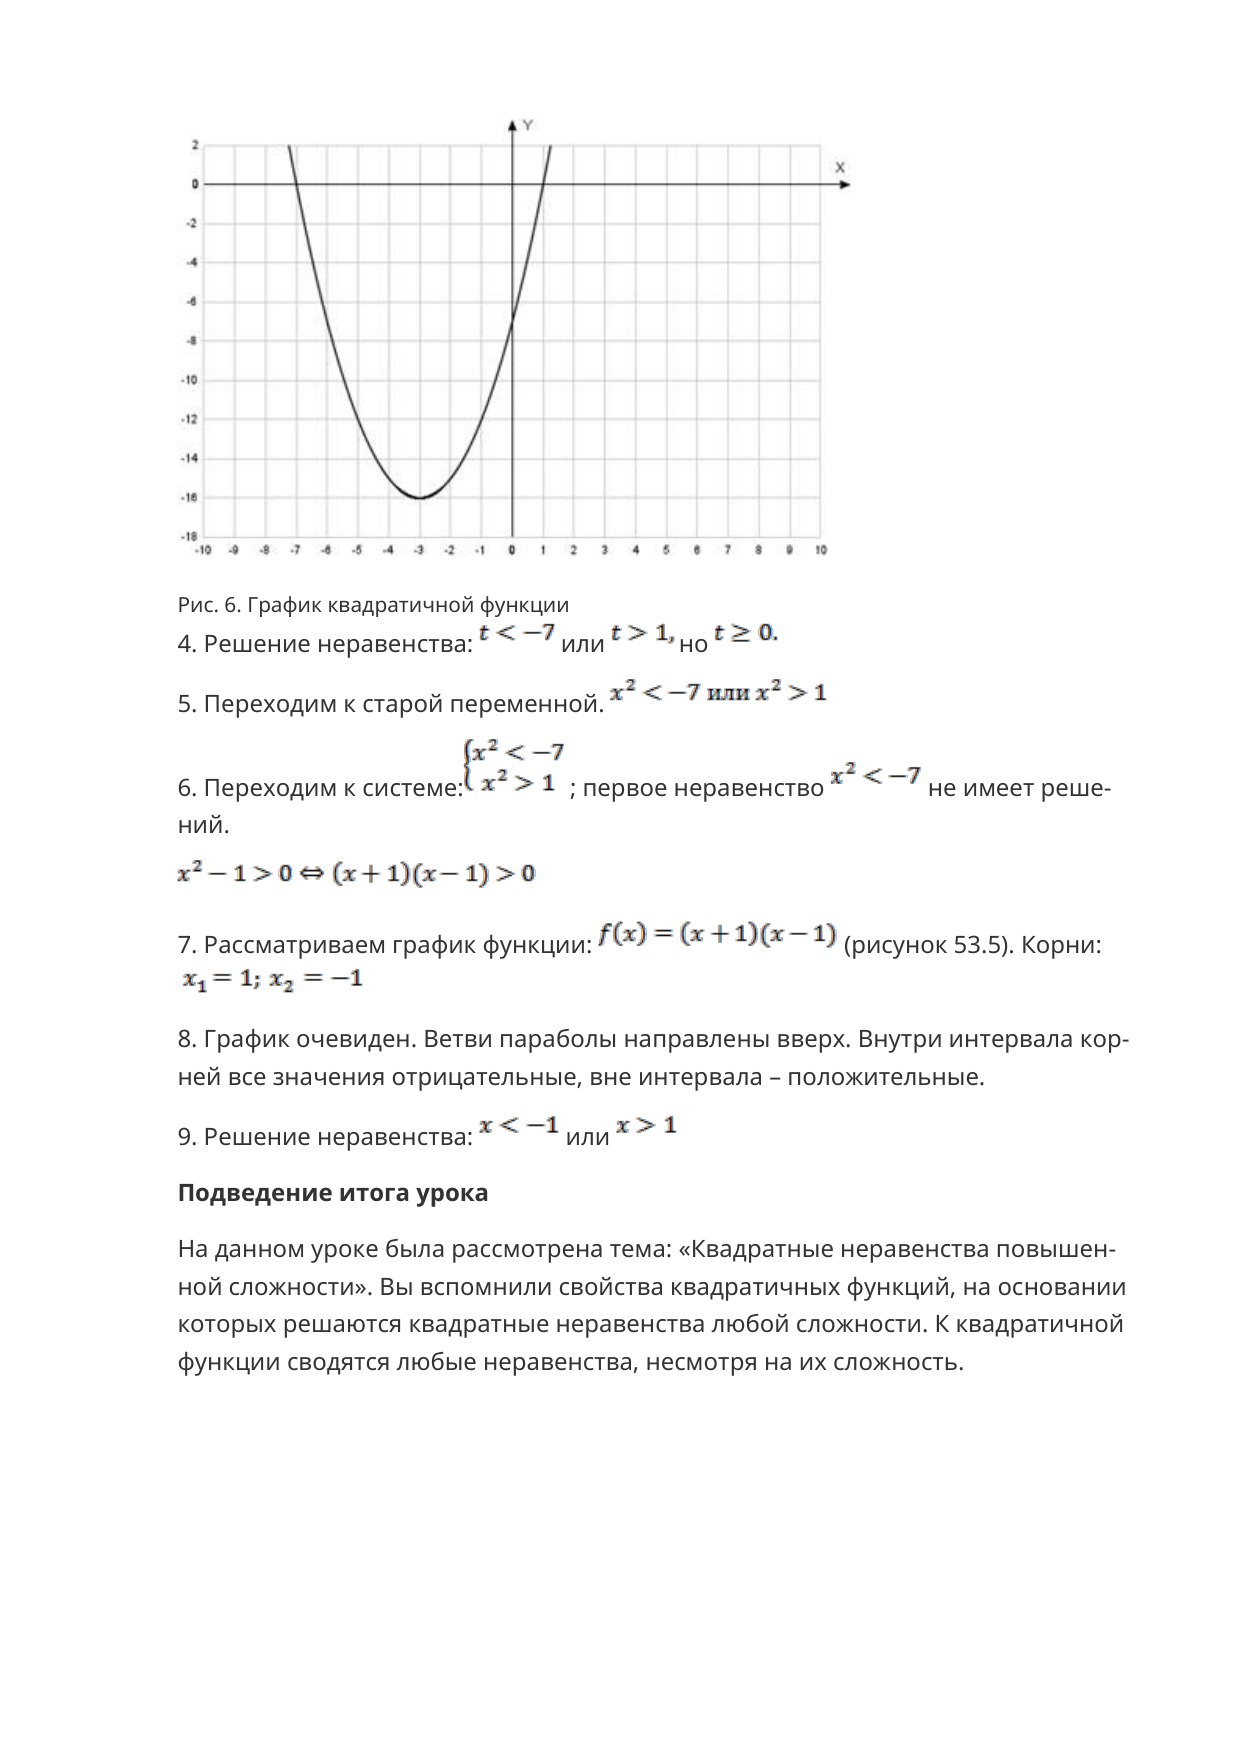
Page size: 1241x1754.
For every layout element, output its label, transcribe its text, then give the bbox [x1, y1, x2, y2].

text 9. Решение неравенства: или [177, 1111, 1152, 1152]
text На данном уроке была рассмотрена тема: «Квадратные неравенства повышенной сложности». Вы вспомнили свойства квадратичных функций, на основании которых решаются квадратные неравенства любой сложности. К квадратичной функции сводятся любые неравенства, несмотря на их сложность. [177, 1227, 1152, 1377]
text 4. Решение неравенства: или но [177, 618, 1152, 659]
picture [604, 678, 828, 713]
text 5. Переходим к старой переменной. [177, 678, 1152, 719]
picture [299, 859, 542, 894]
picture [479, 618, 555, 653]
picture [479, 1110, 559, 1146]
picture [616, 1110, 678, 1146]
picture [598, 919, 838, 954]
text Подведение итога урока [177, 1171, 1152, 1208]
picture [177, 118, 851, 562]
text 7. Рассматриваем график функции: (рисунок 53.5). Корни: [177, 919, 1152, 998]
picture [177, 859, 293, 894]
picture [714, 618, 778, 653]
picture [463, 738, 564, 797]
picture [830, 761, 922, 797]
picture [611, 618, 679, 653]
text Рис. 6. График квадратичной функции [177, 581, 1152, 618]
text 8. График очевиден. Ветви параболы направлены вверх. Внутри интервала корней все значения отрицательные, вне интервала – положительные. [177, 1017, 1152, 1092]
text 6. Переходим к системе: ; первое неравенство не имеет решений. [177, 738, 1152, 841]
picture [177, 963, 364, 999]
